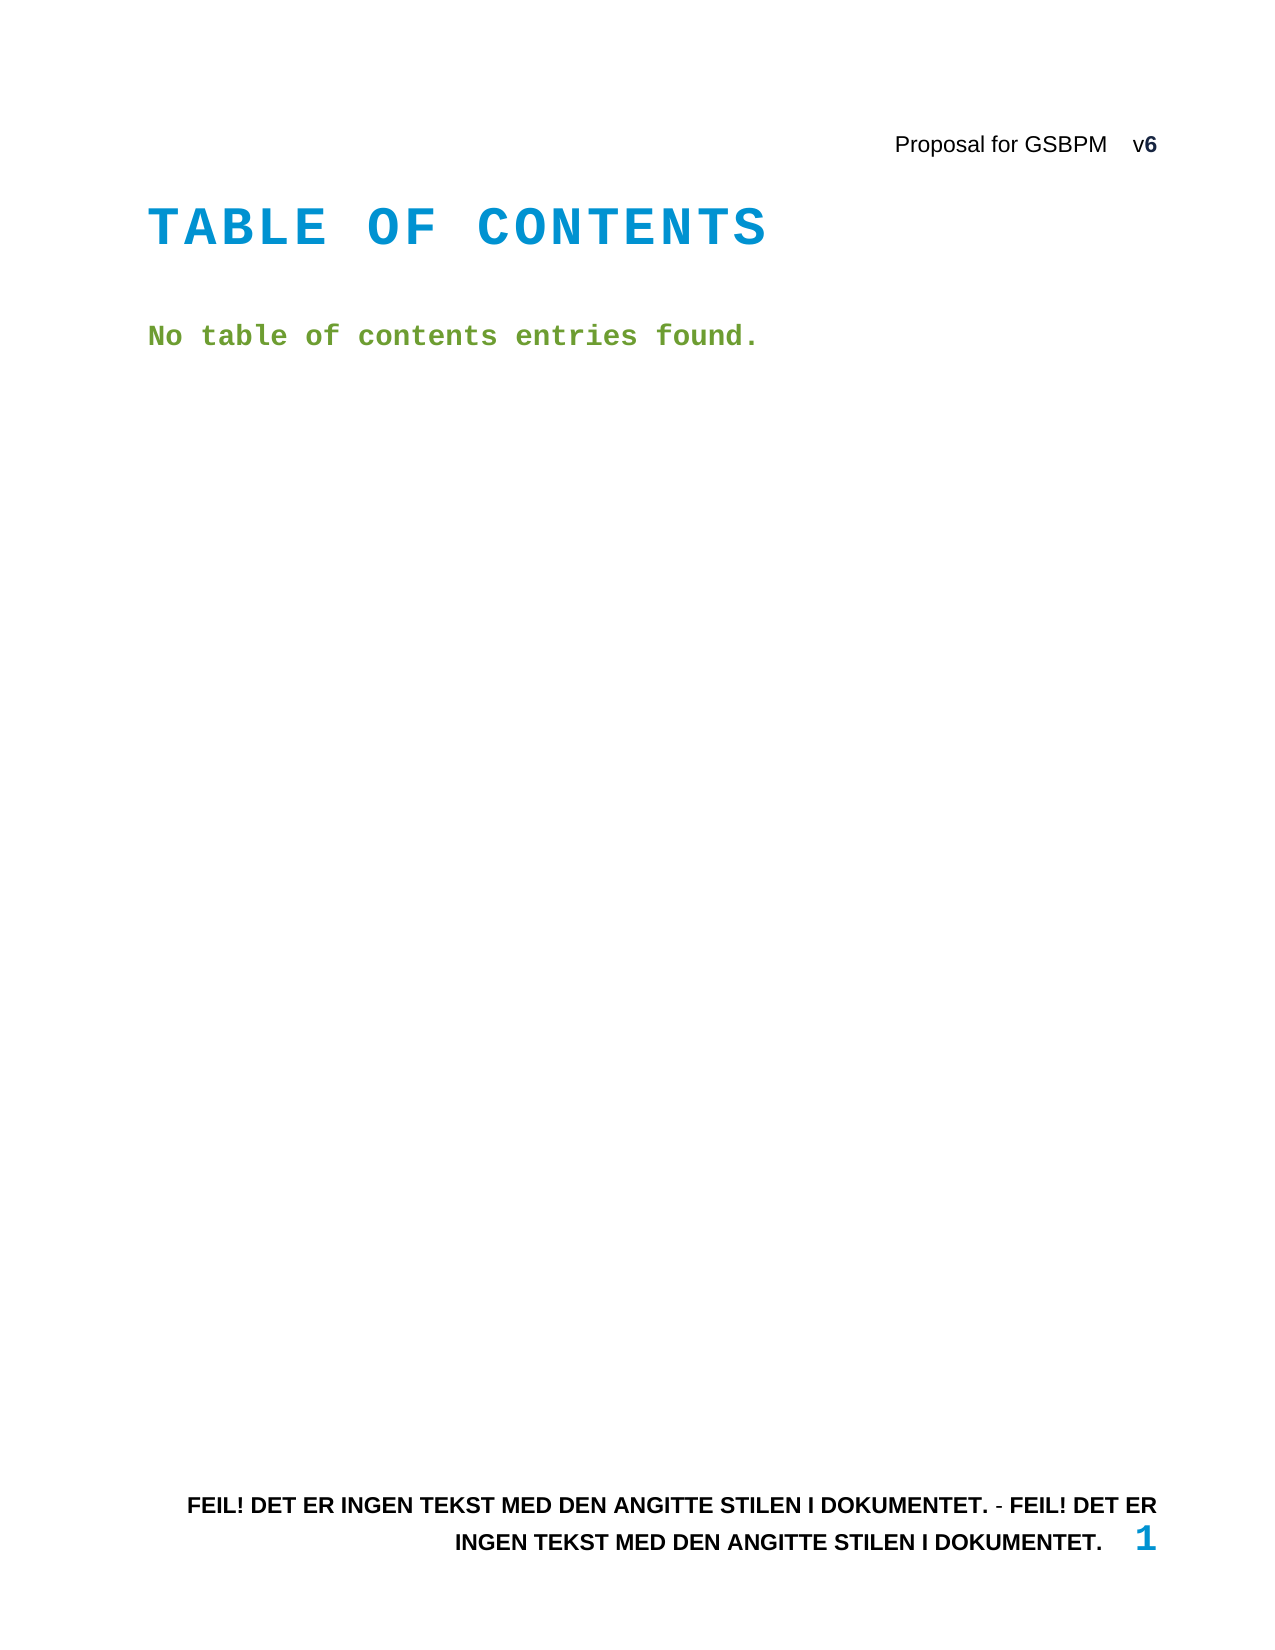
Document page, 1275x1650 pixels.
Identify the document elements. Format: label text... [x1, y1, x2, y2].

subtitle Table of ContenTs [148, 190, 1157, 258]
text No table of contents entries found. [148, 321, 1157, 354]
